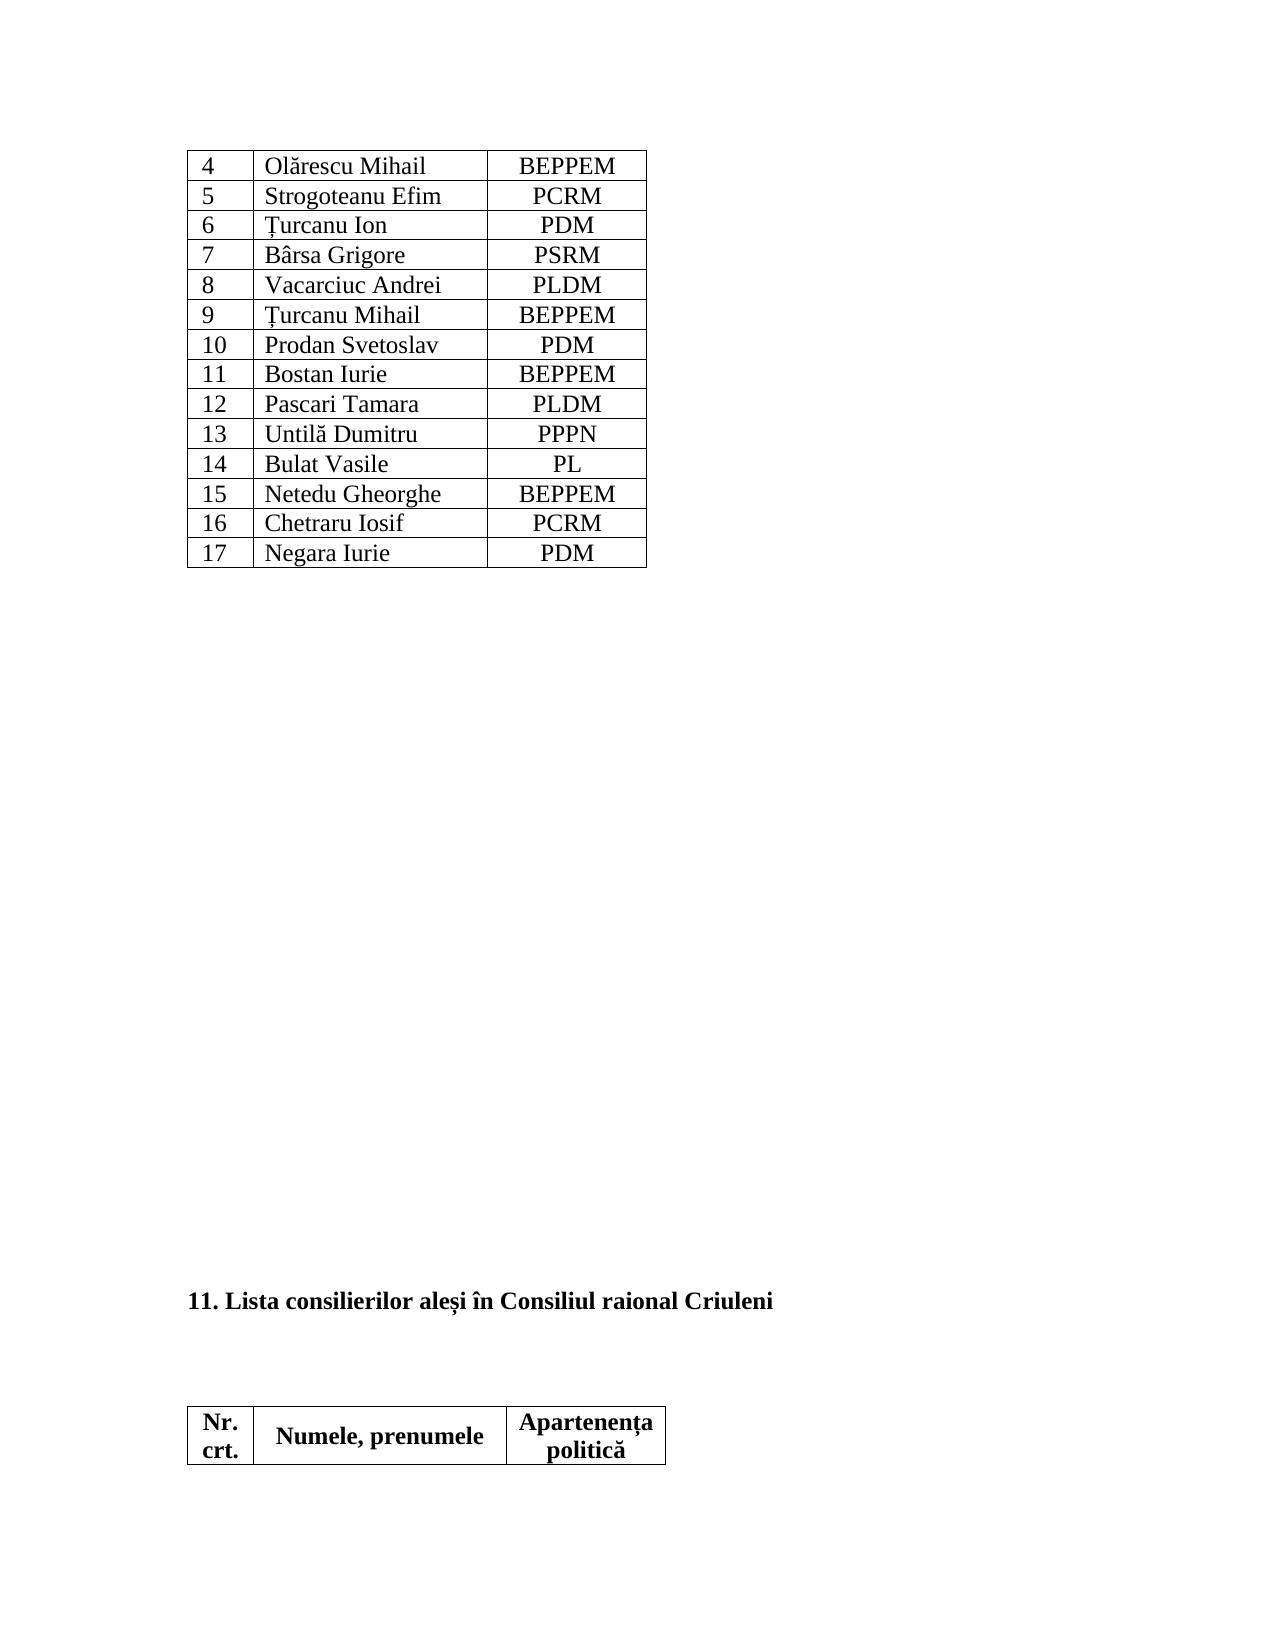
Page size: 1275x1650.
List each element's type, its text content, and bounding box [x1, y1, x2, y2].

table_cell PPPN [488, 419, 646, 448]
table_cell Olărescu Mihail [254, 151, 487, 180]
table_cell [188, 449, 253, 478]
table_cell Bulat Vasile [254, 449, 487, 478]
table_cell BEPPEM [488, 300, 646, 329]
table_cell PLDM [488, 270, 646, 299]
table_header Nr. crt. [188, 1407, 253, 1464]
table_cell BEPPEM [488, 479, 646, 507]
table_cell PLDM [488, 389, 646, 418]
table_cell [188, 330, 253, 358]
table_cell Vacarciuc Andrei [254, 270, 487, 299]
table_cell Strogoteanu Efim [254, 181, 487, 209]
table_cell Țurcanu Mihail [254, 300, 487, 329]
table_cell PL [488, 449, 646, 478]
table_cell [188, 419, 253, 448]
table_cell Chetraru Iosif [254, 509, 487, 537]
table_cell Țurcanu Ion [254, 211, 487, 239]
table_cell Untilă Dumitru [254, 419, 487, 448]
table_cell Negara Iurie [254, 538, 487, 567]
table_cell BEPPEM [488, 360, 646, 388]
table_cell [188, 389, 253, 418]
list Lista consilierilor aleși în Consiliul raional Criuleni [187, 1286, 1125, 1314]
table_cell [188, 181, 253, 209]
table_cell PCRM [488, 181, 646, 209]
table_cell BEPPEM [488, 151, 646, 180]
table_cell [188, 300, 253, 329]
table_cell Prodan Svetoslav [254, 330, 487, 358]
table_cell Pascari Tamara [254, 389, 487, 418]
table_header Numele, prenumele [254, 1407, 506, 1464]
table_cell [188, 509, 253, 537]
table_cell PDM [488, 330, 646, 358]
table_cell PSRM [488, 240, 646, 269]
table_cell Bârsa Grigore [254, 240, 487, 269]
table_cell [188, 151, 253, 180]
table_cell [188, 270, 253, 299]
table_cell [188, 360, 253, 388]
table_cell [188, 479, 253, 507]
table_cell Bostan Iurie [254, 360, 487, 388]
table_cell Netedu Gheorghe [254, 479, 487, 507]
table_cell PCRM [488, 509, 646, 537]
table_cell PDM [488, 211, 646, 239]
table_cell PDM [488, 538, 646, 567]
table_header Apartenența politică [507, 1407, 665, 1464]
table_cell [188, 240, 253, 269]
table_cell [188, 538, 253, 567]
table_cell [188, 211, 253, 239]
